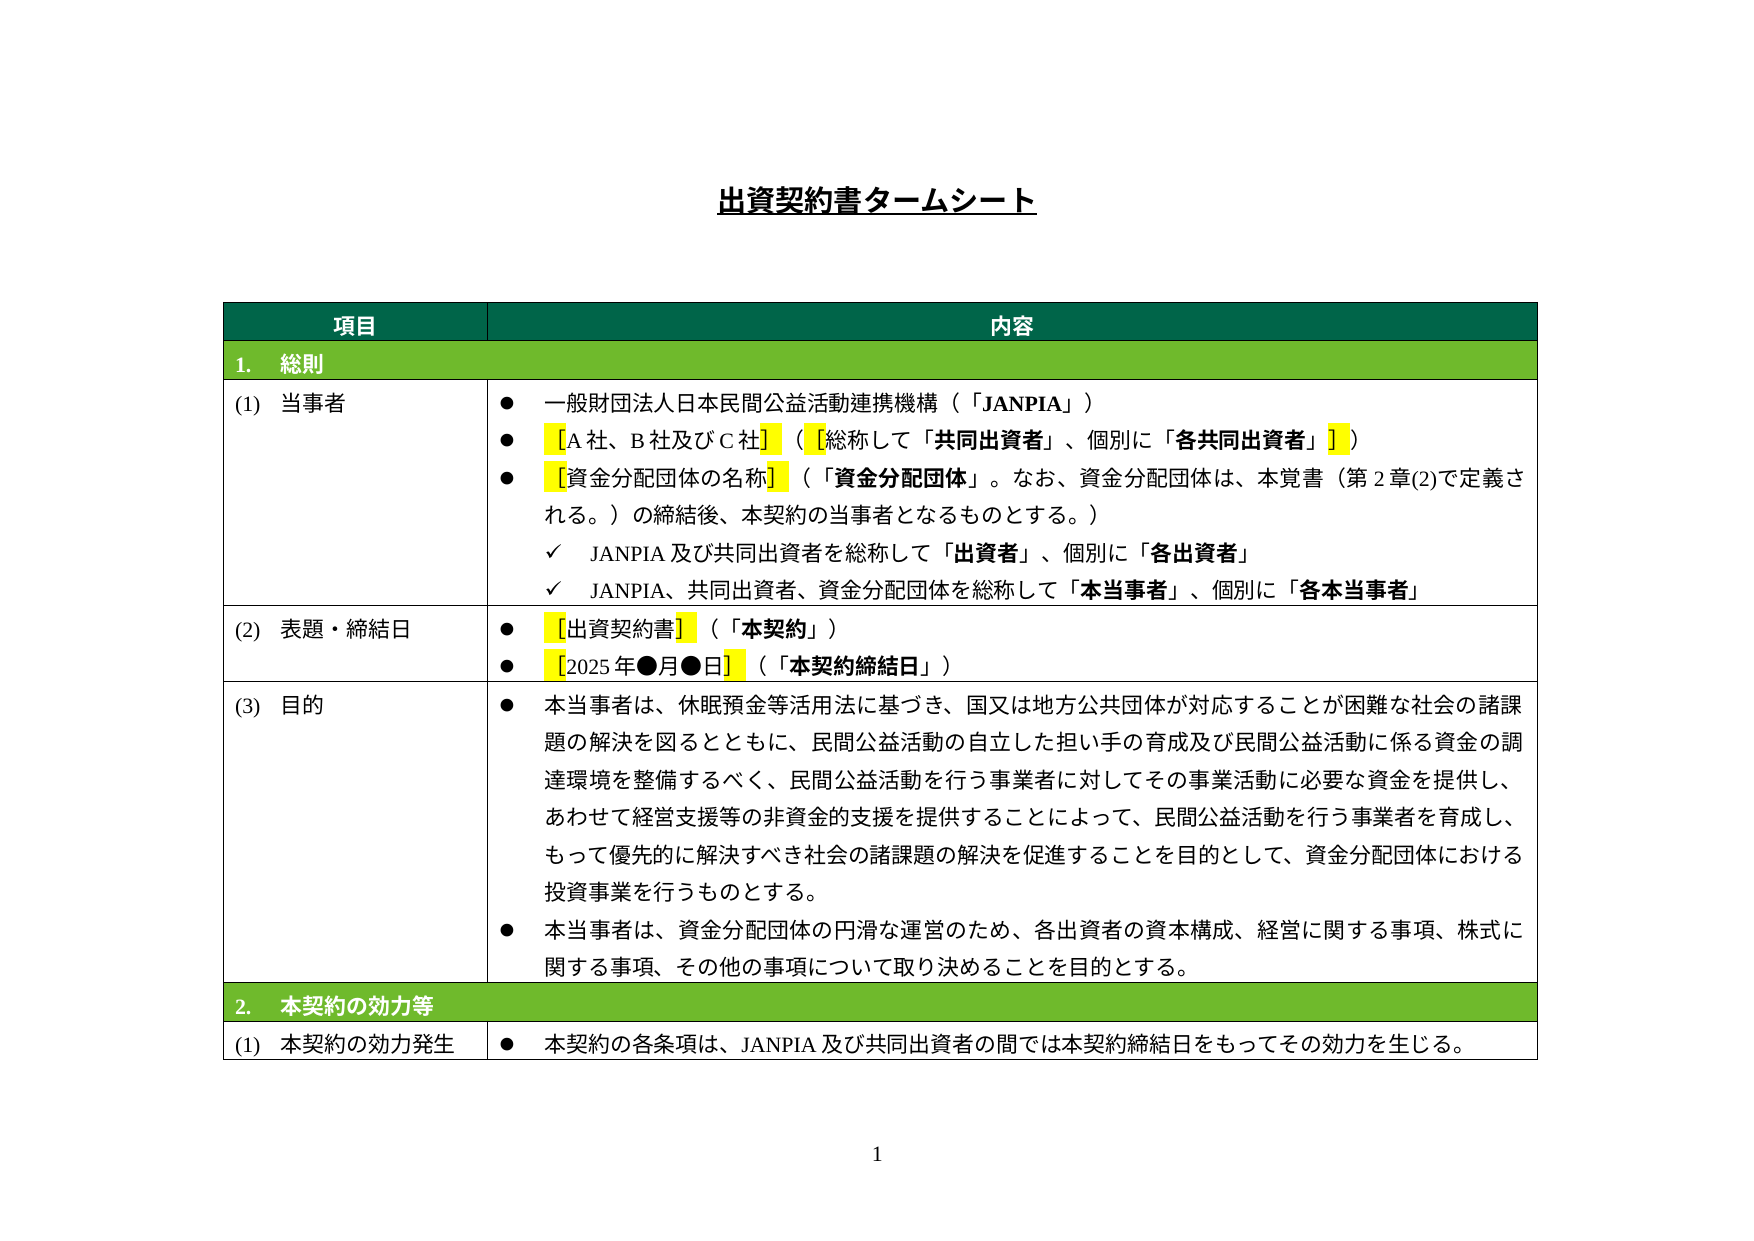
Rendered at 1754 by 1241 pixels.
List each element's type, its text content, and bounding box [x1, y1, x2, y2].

table_header 内容 [488, 303, 1537, 340]
table_cell 本当事者は、休眠預金等活用法に基づき、国又は地方公共団体が対応することが困難な社会の諸課題の解決を図るとともに、民間公益活動の自立した担い手の育成及び民間公益活動に係る資金の調達環境を整備するべく、民間公益活動を行う事業者に対してその事業活動に必要な資金を提供し、あわせて経営支援等の非資金的支援を提供することによって、民間公益活動を行う事業者を育成し、もって優先的に解決すべき社会の諸課題の解決を促進することを目的として、資金分配団体における投資事業を行うものとする。 本当事者は、資金分配団体の円滑な運営のため、各出資者の資本構成、経営に関する事項、株式に関する事項、その他の事項について取り決めることを目的とする。 [488, 682, 1537, 982]
table_cell ［出資契約書］（「本契約」） ［2025年●月●日］（「本契約締結日」） [488, 606, 1537, 681]
text 出資契約書タームシート [177, 177, 1577, 219]
table_header 項目 [224, 303, 487, 340]
table_cell 一般財団法人日本民間公益活動連携機構（「JANPIA」） ［A社、B社及びC社］（［総称して「共同出資者」、個別に「各共同出資者」］） ［資金分配団体の名称］（「資金分配団体」。なお、資金分配団体は、本覚書（第2章(2)で定義される。）の締結後、本契約の当事者となるものとする。） JANPIA及び共同出資者を総称して「出資者」、個別に「各出資者」 JANPIA、共同出資者、資金分配団体を総称して「本当事者」、個別に「各本当事者」 [488, 380, 1537, 605]
table_cell 目的 [224, 682, 487, 982]
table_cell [488, 1022, 1537, 1059]
table_cell 表題・締結日 [224, 606, 487, 681]
table_cell 本契約の効力等 [224, 983, 1537, 1021]
table_cell 本契約の効力発生 [224, 1022, 487, 1059]
table_cell 当事者 [224, 380, 487, 605]
table_cell 総則 [224, 341, 1537, 379]
